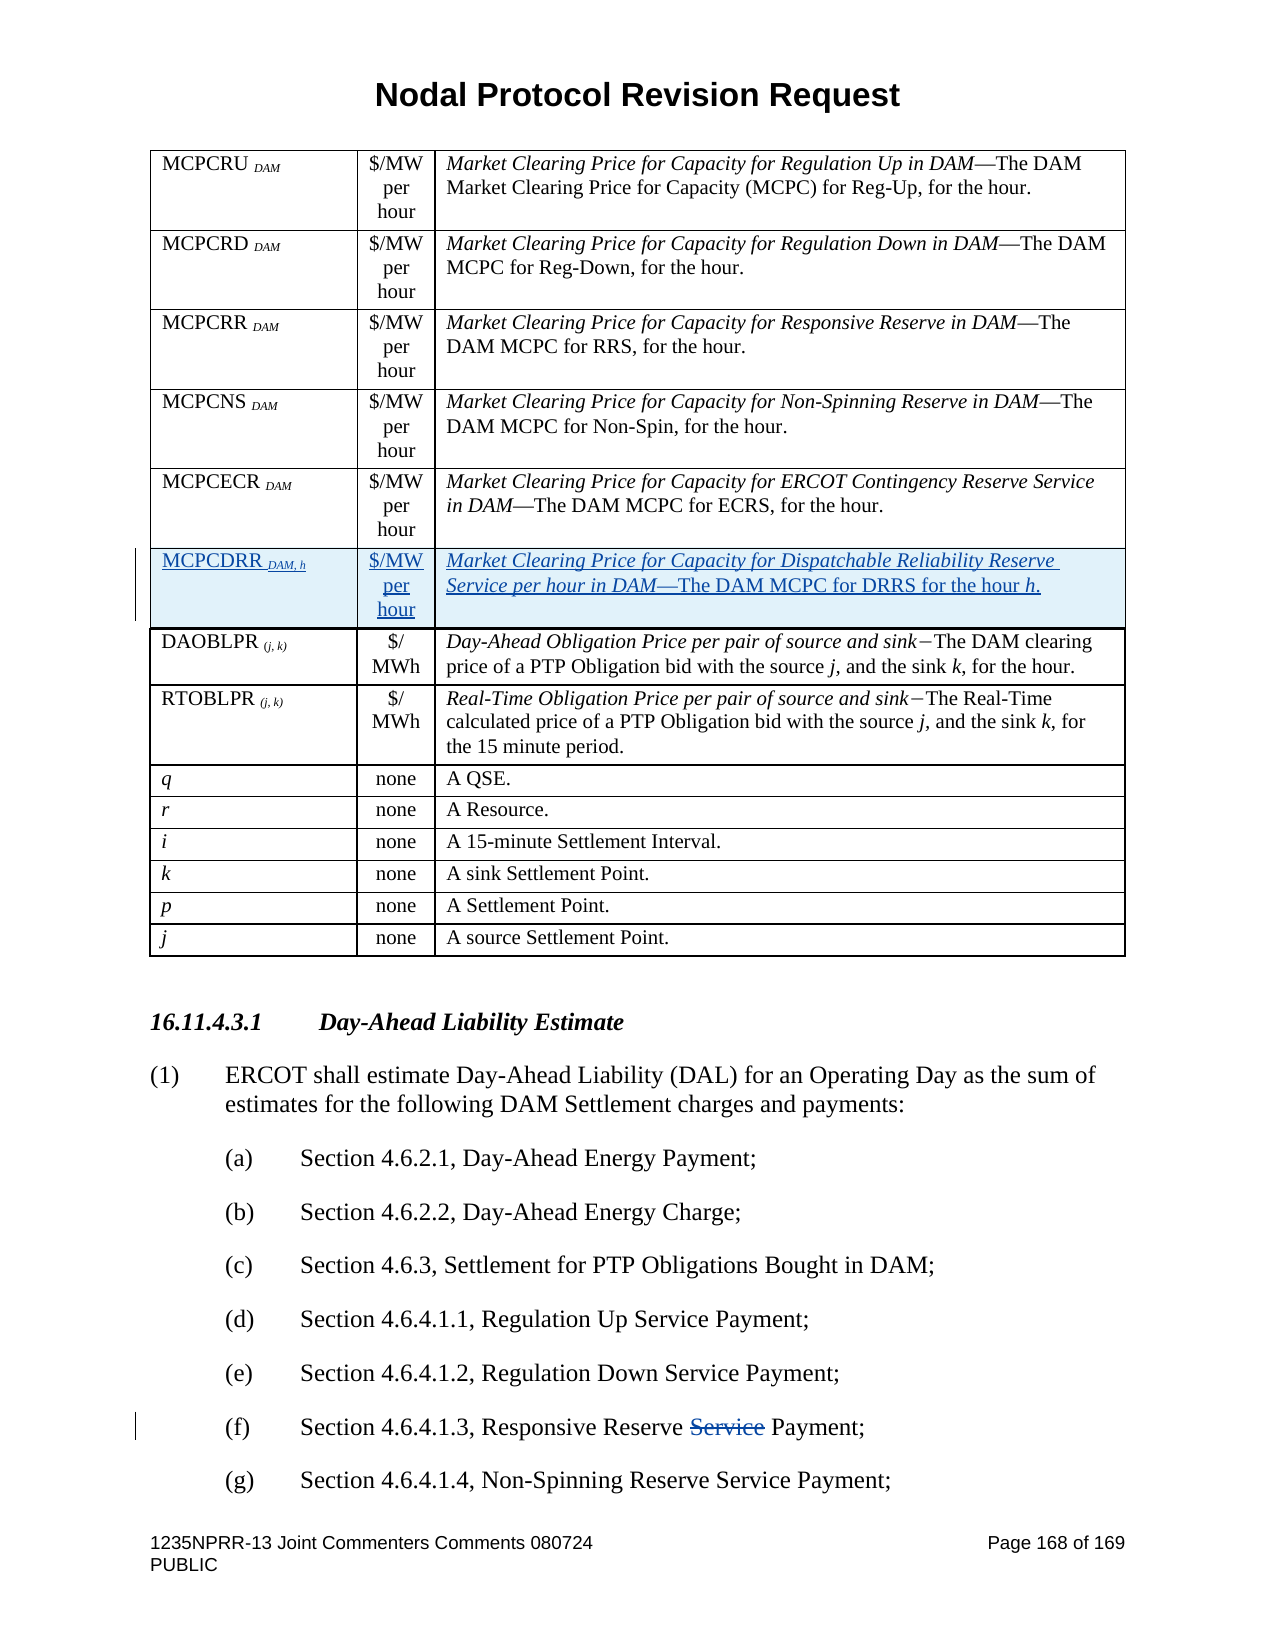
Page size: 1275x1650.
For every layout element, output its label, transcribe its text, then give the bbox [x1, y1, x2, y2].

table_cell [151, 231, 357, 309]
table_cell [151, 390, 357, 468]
text 16.11.4.3.1 Day-Ahead Liability Estimate [150, 1007, 1125, 1035]
text (1) ERCOT shall estimate Day-Ahead Liability (DAL) for an Operating Day as the sum of estimates for the following DAM Settlement charges and payments: [150, 1060, 1125, 1118]
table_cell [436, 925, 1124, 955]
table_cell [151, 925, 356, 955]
text (e) Section 4.6.4.1.2, Regulation Down Service Payment; [225, 1358, 1125, 1387]
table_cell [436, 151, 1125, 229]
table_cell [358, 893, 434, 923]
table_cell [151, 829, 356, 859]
text (c) Section 4.6.3, Settlement for PTP Obligations Bought in DAM; [225, 1250, 1125, 1279]
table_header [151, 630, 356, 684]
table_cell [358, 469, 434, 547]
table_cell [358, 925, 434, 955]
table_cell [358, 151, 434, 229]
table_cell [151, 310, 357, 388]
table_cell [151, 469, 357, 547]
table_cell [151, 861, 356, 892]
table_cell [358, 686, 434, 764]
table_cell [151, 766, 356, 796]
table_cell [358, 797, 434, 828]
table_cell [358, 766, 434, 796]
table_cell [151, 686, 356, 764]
text (d) Section 4.6.4.1.1, Regulation Up Service Payment; [225, 1304, 1125, 1333]
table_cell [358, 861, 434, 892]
text (a) Section 4.6.2.1, Day-Ahead Energy Payment; [225, 1143, 1125, 1172]
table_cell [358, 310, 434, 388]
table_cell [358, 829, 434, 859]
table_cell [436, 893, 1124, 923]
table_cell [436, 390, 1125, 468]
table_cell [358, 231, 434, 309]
text (b) Section 4.6.2.2, Day-Ahead Energy Charge; [225, 1197, 1125, 1225]
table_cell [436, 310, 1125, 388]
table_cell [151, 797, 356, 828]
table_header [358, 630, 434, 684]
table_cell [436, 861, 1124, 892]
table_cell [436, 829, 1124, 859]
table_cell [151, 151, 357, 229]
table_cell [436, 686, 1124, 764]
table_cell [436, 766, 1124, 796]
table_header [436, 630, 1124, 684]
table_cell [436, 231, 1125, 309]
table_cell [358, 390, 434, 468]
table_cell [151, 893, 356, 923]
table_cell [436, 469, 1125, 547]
text (g) Section 4.6.4.1.4, Non-Spinning Reserve Service Payment; [225, 1465, 1125, 1494]
text (f) Section 4.6.4.1.3, Responsive Reserve Payment; [225, 1412, 1125, 1440]
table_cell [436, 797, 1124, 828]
